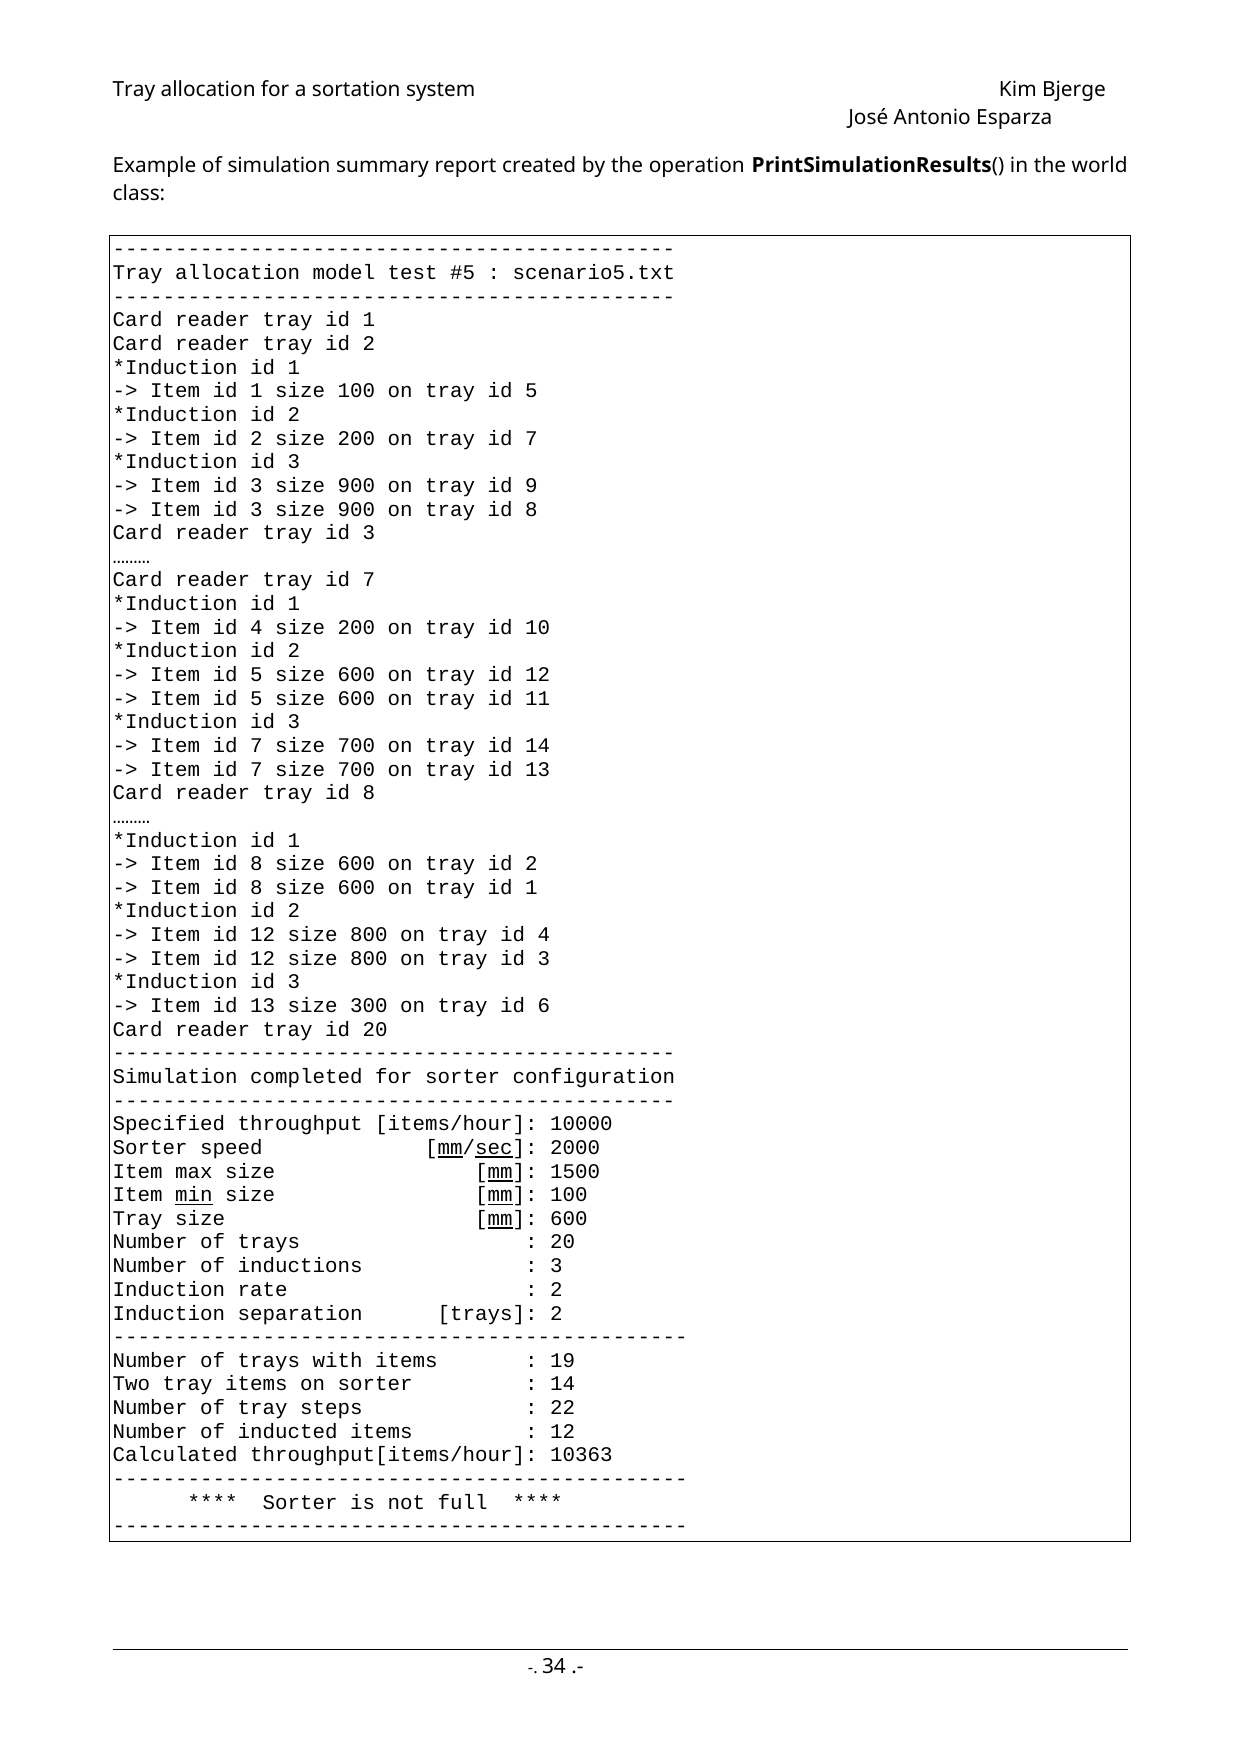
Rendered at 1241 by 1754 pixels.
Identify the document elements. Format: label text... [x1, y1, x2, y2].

text *Induction id 3 [112, 711, 1128, 735]
text *Induction id 2 [112, 404, 1128, 428]
text Card reader tray id 1 [112, 309, 1128, 333]
text Card reader tray id 2 [112, 333, 1128, 357]
text Card reader tray id 20 [112, 1019, 1128, 1042]
text Specified throughput [items/hour]: 10000 [112, 1113, 1128, 1137]
text -> Item id 8 size 600 on tray id 2 [112, 853, 1128, 877]
text ……… [112, 806, 1128, 829]
text Tray allocation model test #5 : scenario5.txt [112, 262, 1128, 286]
text ---------------------------------------------- [112, 1326, 1128, 1350]
text -> Item id 1 size 100 on tray id 5 [112, 380, 1128, 404]
text -> Item id 5 size 600 on tray id 12 [112, 664, 1128, 688]
text *Induction id 1 [112, 357, 1128, 380]
text *Induction id 3 [112, 971, 1128, 995]
text -> Item id 12 size 800 on tray id 4 [112, 924, 1128, 948]
text Calculated throughput[items/hour]: 10363 [112, 1444, 1128, 1468]
text --------------------------------------------- [112, 286, 1128, 309]
text *Induction id 3 [112, 451, 1128, 475]
text ……… [112, 546, 1128, 569]
text --------------------------------------------- [110, 236, 1130, 262]
text Example of simulation summary report created by the operation PrintSimulationResults() in the world class: [112, 150, 1128, 207]
text Card reader tray id 8 [112, 782, 1128, 806]
text --------------------------------------------- [112, 1090, 1128, 1113]
text Item min size [mm]: 100 [112, 1184, 1128, 1208]
text Two tray items on sorter : 14 [112, 1373, 1128, 1397]
text *Induction id 1 [112, 593, 1128, 617]
text *Induction id 1 [112, 829, 1128, 853]
text Number of tray steps : 22 [112, 1397, 1128, 1421]
text Induction rate : 2 [112, 1279, 1128, 1302]
text -> Item id 3 size 900 on tray id 8 [112, 498, 1128, 522]
text -> Item id 5 size 600 on tray id 11 [112, 688, 1128, 711]
text *Induction id 2 [112, 640, 1128, 664]
text **** Sorter is not full **** [112, 1492, 1128, 1512]
text -> Item id 2 size 200 on tray id 7 [112, 428, 1128, 451]
text -> Item id 13 size 300 on tray id 6 [112, 995, 1128, 1019]
text -> Item id 7 size 700 on tray id 13 [112, 759, 1128, 782]
text Item max size [mm]: 1500 [112, 1161, 1128, 1184]
text --------------------------------------------- [112, 1042, 1128, 1066]
text -> Item id 4 size 200 on tray id 10 [112, 617, 1128, 640]
text Number of inducted items : 12 [112, 1421, 1128, 1444]
text -> Item id 3 size 900 on tray id 9 [112, 475, 1128, 498]
text Tray size [mm]: 600 [112, 1208, 1128, 1232]
text -> Item id 8 size 600 on tray id 1 [112, 877, 1128, 901]
text Sorter speed [mm/sec]: 2000 [112, 1137, 1128, 1161]
text ---------------------------------------------- [112, 1468, 1128, 1492]
text ---------------------------------------------- [110, 1512, 1130, 1541]
text Number of trays with items : 19 [112, 1350, 1128, 1373]
text -> Item id 12 size 800 on tray id 3 [112, 948, 1128, 971]
text Number of inductions : 3 [112, 1255, 1128, 1279]
text Induction separation [trays]: 2 [112, 1302, 1128, 1326]
text Number of trays : 20 [112, 1232, 1128, 1255]
text Simulation completed for sorter configuration [112, 1066, 1128, 1090]
text Card reader tray id 3 [112, 522, 1128, 546]
text -> Item id 7 size 700 on tray id 14 [112, 735, 1128, 759]
text Card reader tray id 7 [112, 569, 1128, 593]
text *Induction id 2 [112, 901, 1128, 924]
